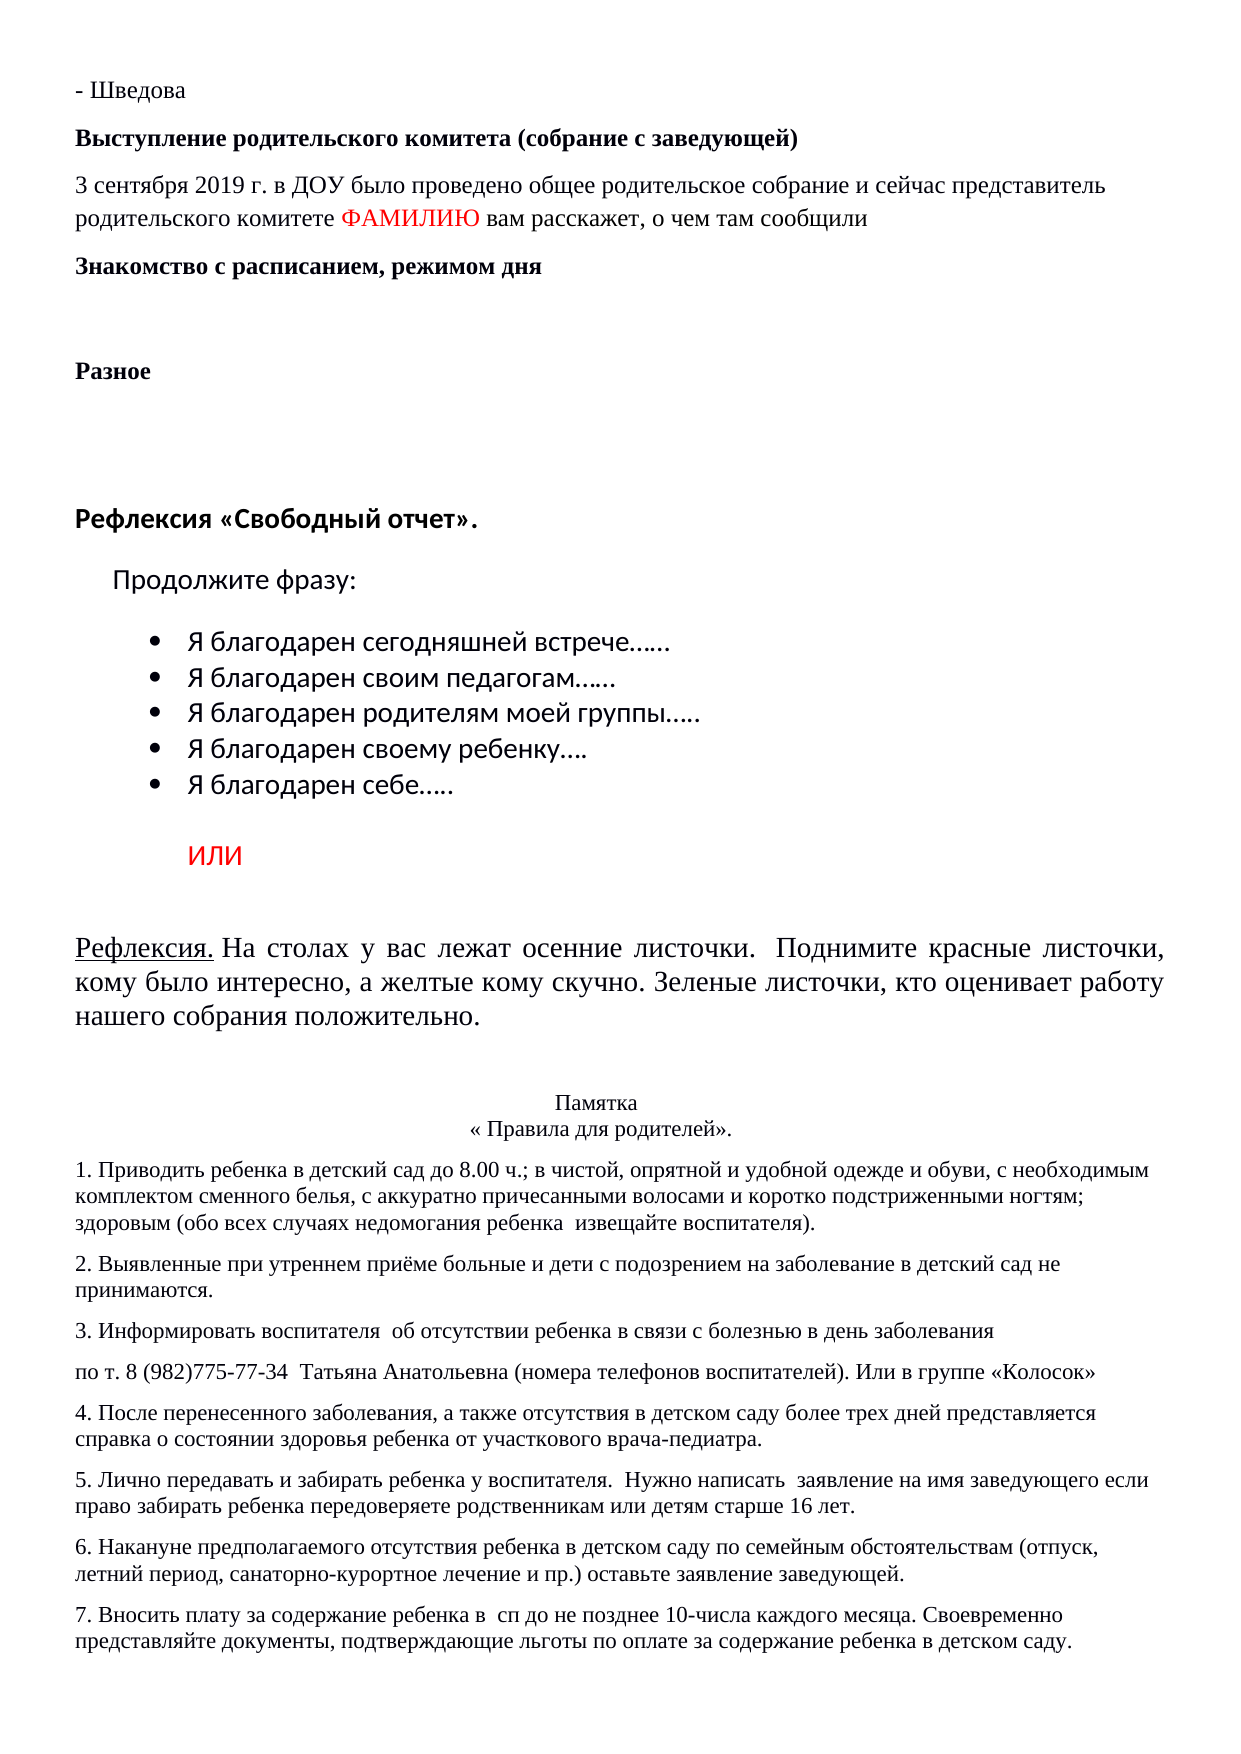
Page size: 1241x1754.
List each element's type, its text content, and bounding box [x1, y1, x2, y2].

text Памятка [75, 1089, 1165, 1115]
text 3 сентября 2019 г. в ДОУ было проведено общее родительское собрание и сейчас представитель родительского комитете ФАМИЛИЮ вам расскажет, о чем там сообщили [75, 170, 1165, 232]
text 7. Вносить плату за содержание ребенка в сп до не позднее 10-числа каждого месяца. Своевременно представляйте документы, подтверждающие льготы по оплате за содержание ребенка в детском саду. [75, 1601, 1165, 1653]
list Я благодарен сегодняшней встрече…… [150, 623, 1165, 659]
text « Правила для родителей». [75, 1115, 1165, 1141]
list Я благодарен своим педагогам…… [150, 659, 1165, 694]
text 2. Выявленные при утреннем приёме больные и дети с подозрением на заболевание в детский сад не принимаются. [75, 1249, 1165, 1302]
text Разное [75, 356, 1165, 385]
text Рефлексия. На столах у вас лежат осенние листочки. Поднимите красные листочки, кому было интересно, а желтые кому скучно. Зеленые листочки, кто оценивает работу нашего собрания положительно. [75, 931, 1165, 1031]
text Выступление родительского комитета (собрание с заведующей) [75, 123, 1165, 151]
list Я благодарен себе….. [150, 766, 1165, 801]
text 5. Лично передавать и забирать ребенка у воспитателя. Нужно написать заявление на имя заведующего если право забирать ребенка передоверяете родственникам или детям старше 16 лет. [75, 1466, 1165, 1519]
text ИЛИ [187, 837, 1165, 873]
text 3. Информировать воспитателя об отсутствии ребенка в связи с болезнью в день заболевания [75, 1317, 1165, 1343]
text - Шведова [75, 75, 1165, 104]
list Я благодарен своему ребенку…. [150, 730, 1165, 766]
text по т. 8 (982)775-77-34 Татьяна Анатольевна (номера телефонов воспитателей). Или в группе «Колосок» [75, 1358, 1165, 1384]
list Я благодарен родителям моей группы….. [150, 694, 1165, 730]
text 1. Приводить ребенка в детский сад до 8.00 ч.; в чистой, опрятной и удобной одежде и обуви, с необходимым комплектом сменного белья, с аккуратно причесанными волосами и коротко подстриженными ногтям; здоровым (обо всех случаях недомогания ребенка извещайте воспитателя). [75, 1156, 1165, 1235]
text Знакомство с расписанием, режимом дня [75, 251, 1165, 279]
text Продолжите фразу: [75, 561, 1165, 597]
text 4. После перенесенного заболевания, а также отсутствия в детском саду более трех дней представляется справка о состоянии здоровья ребенка от участкового врача-педиатра. [75, 1399, 1165, 1451]
text Рефлексия «Свободный отчет». [75, 500, 1165, 535]
text 6. Накануне предполагаемого отсутствия ребенка в детском саду по семейным обстоятельствам (отпуск, летний период, санаторно-курортное лечение и пр.) оставьте заявление заведующей. [75, 1533, 1165, 1586]
